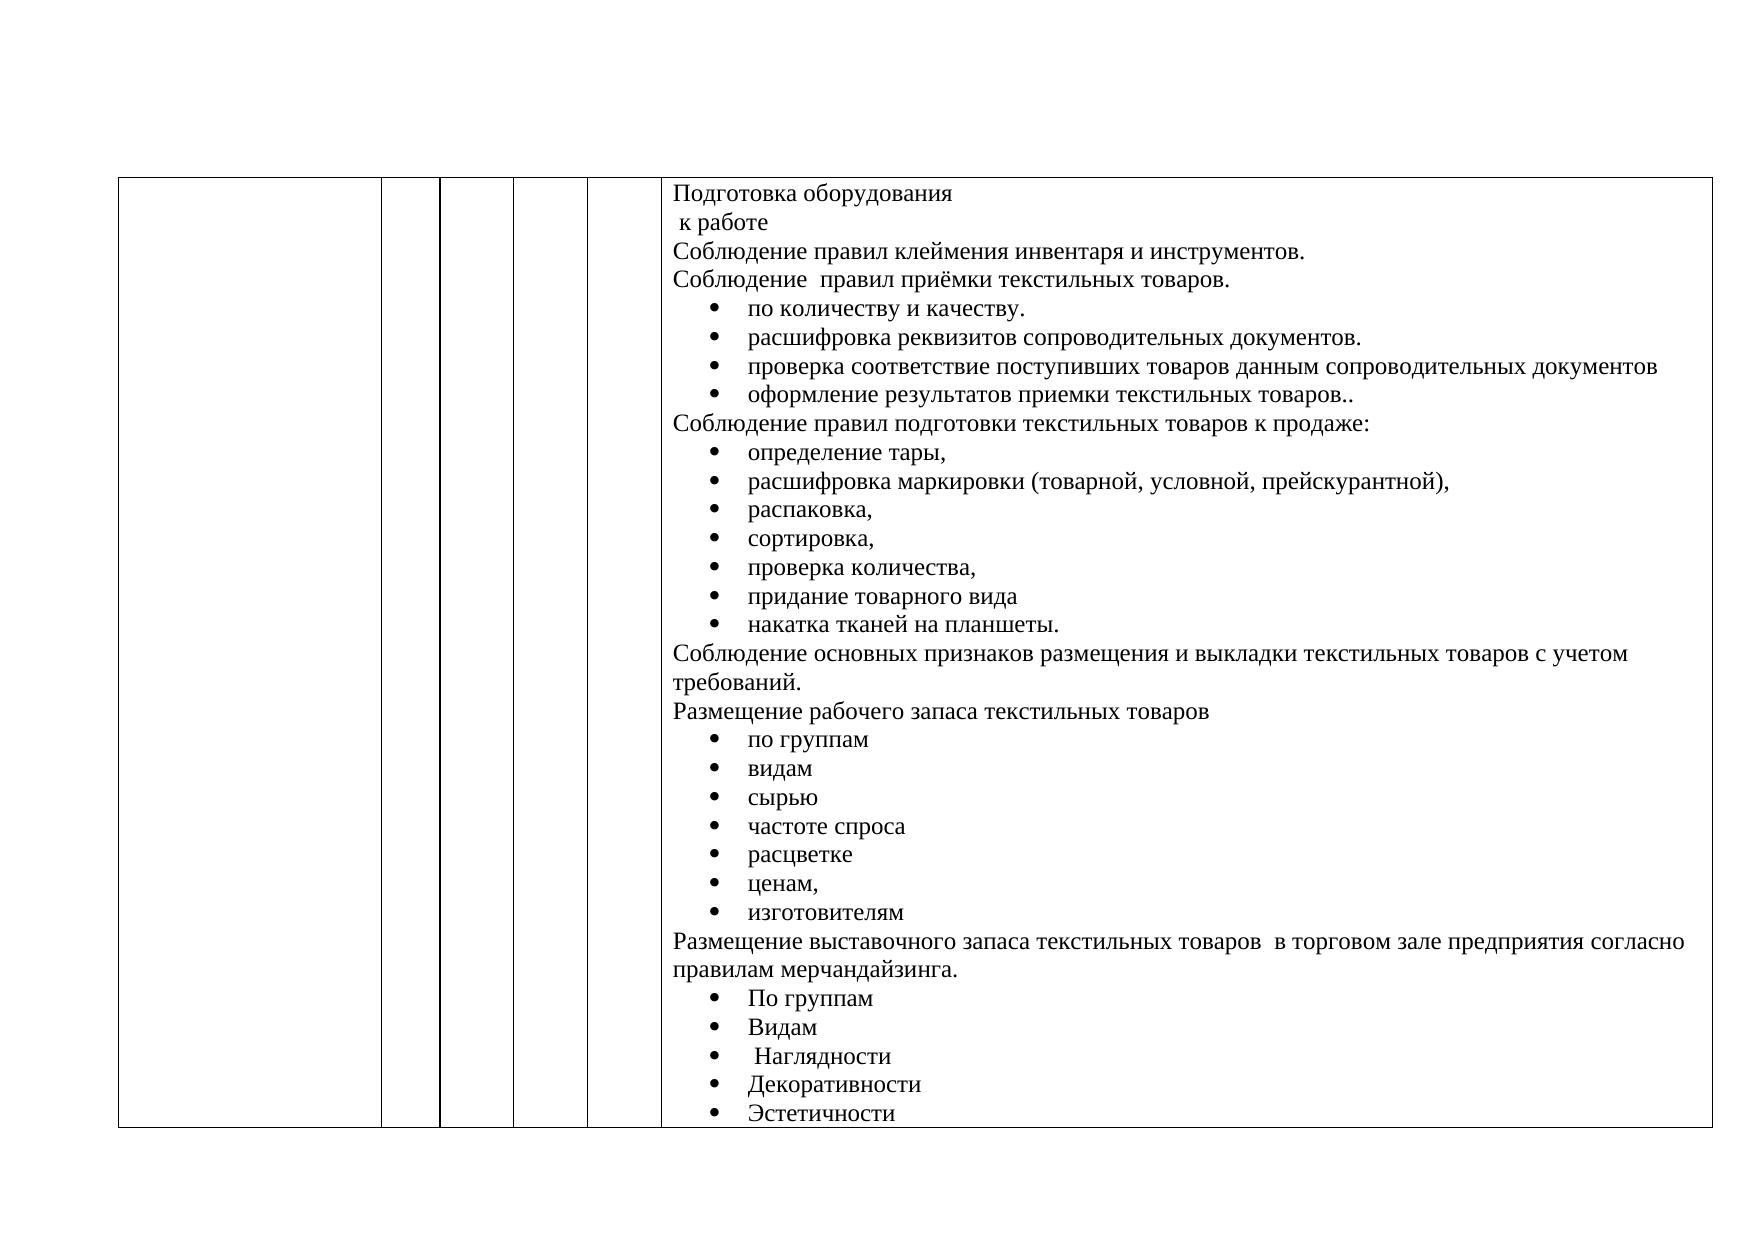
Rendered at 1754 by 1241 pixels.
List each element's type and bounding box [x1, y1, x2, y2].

table_cell [441, 178, 513, 1127]
table_cell [588, 178, 661, 1127]
table_cell [514, 178, 587, 1127]
table_cell [382, 178, 439, 1127]
